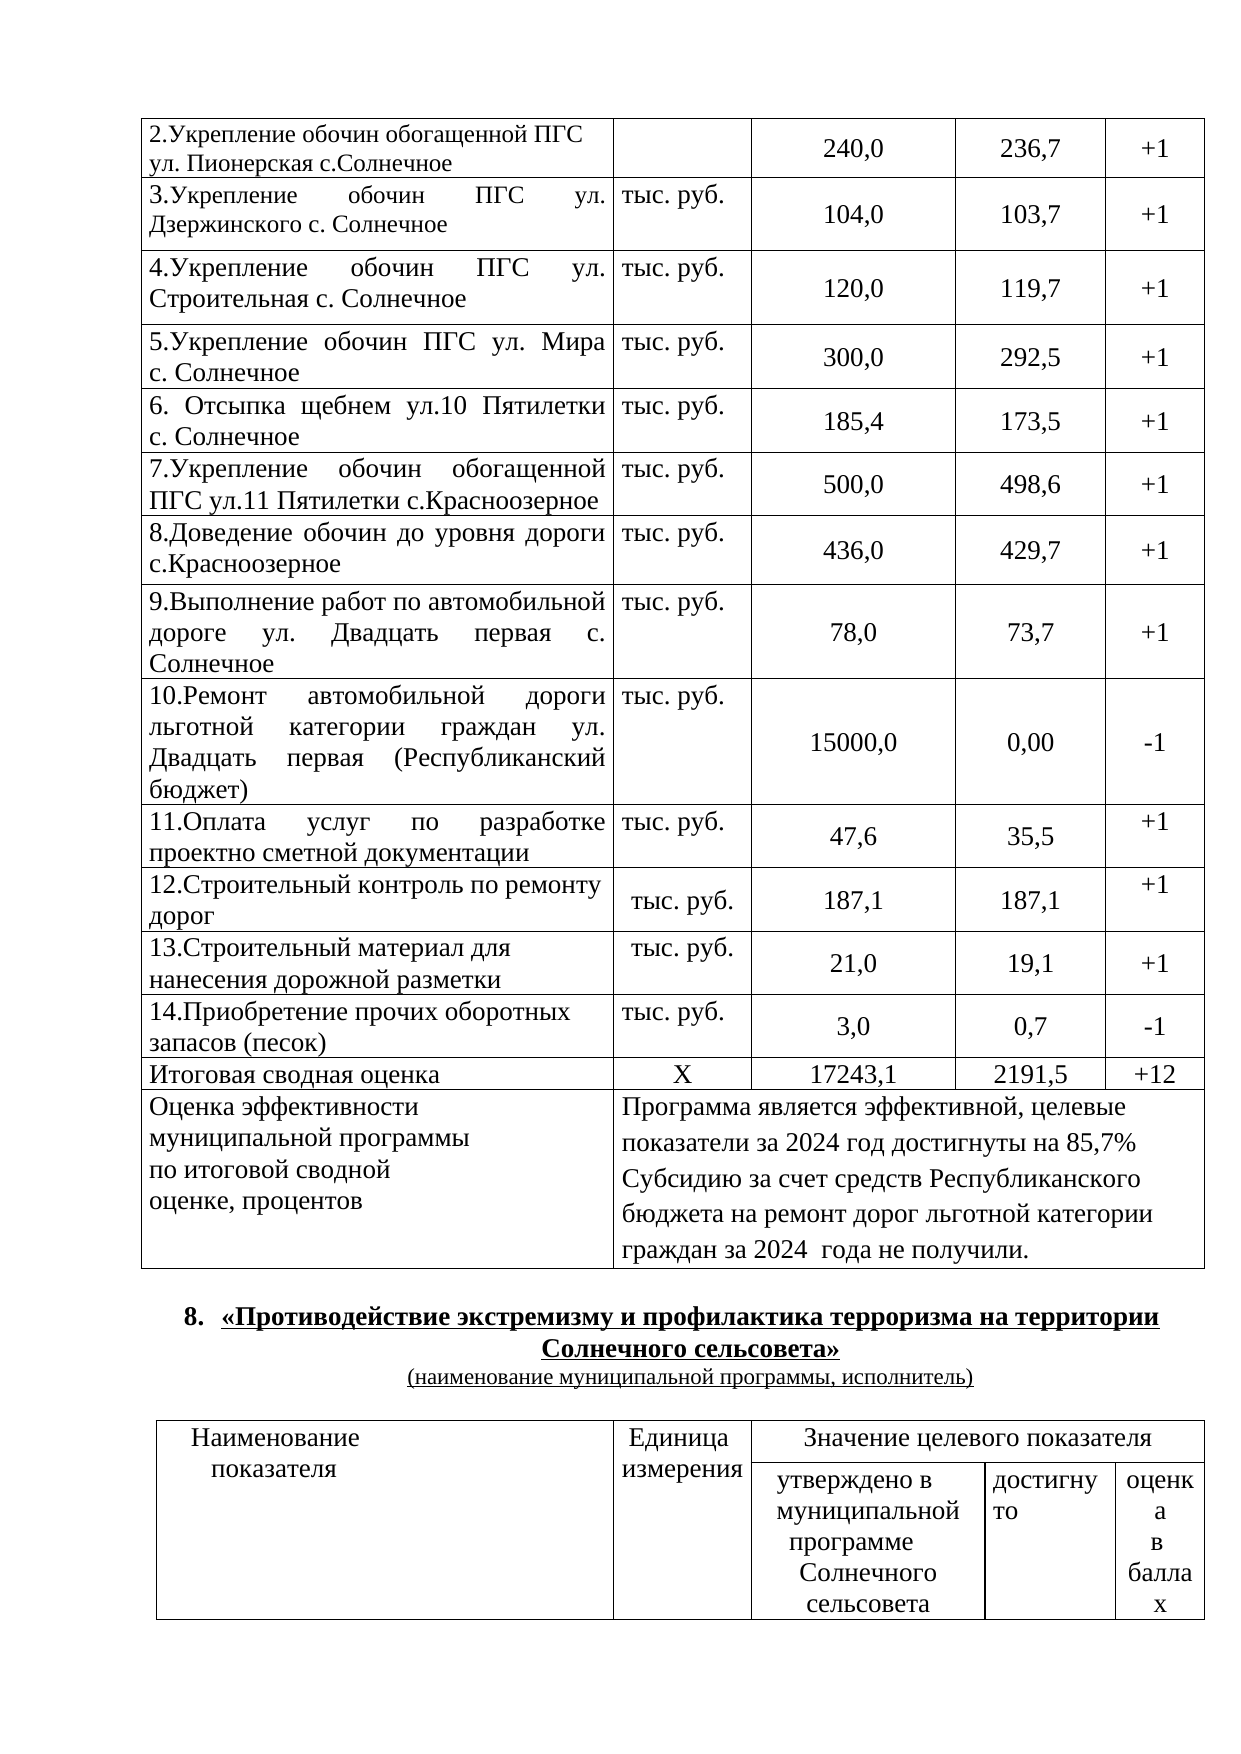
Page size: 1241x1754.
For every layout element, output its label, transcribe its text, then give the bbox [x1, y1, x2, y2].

table_cell достигнуто [986, 1463, 1115, 1619]
table_cell +1 [1106, 453, 1204, 515]
table_cell Программа является эффективной, целевые показатели за 2024 год достигнуты на 85,7% Субсидию за счет средств Республиканского бюджета на ремонт дорог льготной категории граждан за 2024 года не получили. [614, 1090, 1204, 1268]
table_cell 103,7 [956, 178, 1105, 250]
table_header Единица измерения [614, 1421, 751, 1619]
table_cell 13.Строительный материал для нанесения дорожной разметки [142, 932, 613, 994]
table_cell +1 [1106, 119, 1204, 177]
table_cell 187,1 [752, 868, 955, 931]
table_cell 12.Строительный контроль по ремонту дорог [142, 868, 613, 931]
table_cell 7.Укрепление обочин обогащенной ПГС ул.11 Пятилетки с.Красноозерное [142, 453, 613, 515]
table_cell 240,0 [752, 119, 955, 177]
table_cell тыс. руб. [614, 585, 751, 678]
table_cell [614, 119, 751, 177]
list (наименование муниципальной программы, исполнитель) [215, 1363, 1166, 1389]
table_cell 11.Оплата услуг по разработке проектно сметной документации [142, 805, 613, 867]
table_cell 498,6 [956, 453, 1105, 515]
table_cell 185,4 [752, 389, 955, 452]
table_cell -1 [1106, 995, 1204, 1057]
table_cell 73,7 [956, 585, 1105, 678]
table_cell 436,0 [752, 516, 955, 584]
table_cell 8.Доведение обочин до уровня дороги с.Красноозерное [142, 516, 613, 584]
table_cell +12 [1106, 1058, 1204, 1089]
table_cell тыс. руб. [614, 679, 751, 804]
table_cell 3.Укрепление обочин ПГС ул. Дзержинского с. Солнечное [142, 178, 613, 250]
table_cell 6. Отсыпка щебнем ул.10 Пятилетки с. Солнечное [142, 389, 613, 452]
table_cell 300,0 [752, 325, 955, 388]
table_cell 0,7 [956, 995, 1105, 1057]
table_cell 292,5 [956, 325, 1105, 388]
table_cell 17243,1 [752, 1058, 955, 1089]
table_cell 0,00 [956, 679, 1105, 804]
table_cell 5.Укрепление обочин ПГС ул. Мира с. Солнечное [142, 325, 613, 388]
table_cell тыс. руб. [614, 325, 751, 388]
table_cell 104,0 [752, 178, 955, 250]
table_cell тыс. руб. [614, 178, 751, 250]
table_cell -1 [1106, 679, 1204, 804]
table_cell тыс. руб. [614, 995, 751, 1057]
table_cell 173,5 [956, 389, 1105, 452]
table_header Наименование показателя [157, 1421, 613, 1619]
table_cell 14.Приобретение прочих оборотных запасов (песок) [142, 995, 613, 1057]
table_cell +1 [1106, 868, 1204, 931]
table_cell 9.Выполнение работ по автомобильной дороге ул. Двадцать первая с. Солнечное [142, 585, 613, 678]
table_cell 236,7 [956, 119, 1105, 177]
table_cell 19,1 [956, 932, 1105, 994]
table_cell 120,0 [752, 251, 955, 324]
table_cell +1 [1106, 251, 1204, 324]
table_cell тыс. руб. [614, 516, 751, 584]
table_cell +1 [1106, 805, 1204, 867]
table_cell тыс. руб. [614, 805, 751, 867]
table_cell 47,6 [752, 805, 955, 867]
table_cell 2.Укрепление обочин обогащенной ПГС ул. Пионерская с.Солнечное [142, 119, 613, 177]
list «Противодействие экстремизму и профилактика терроризма на территории Солнечного сельсовета» [177, 1301, 1166, 1363]
table_cell +1 [1106, 325, 1204, 388]
table_cell 187,1 [956, 868, 1105, 931]
table_cell 21,0 [752, 932, 955, 994]
table_cell Итоговая сводная оценка [142, 1058, 613, 1089]
table_cell тыс. руб. [614, 868, 751, 931]
table_cell +1 [1106, 178, 1204, 250]
table_cell утверждено в муниципальной программе Солнечного сельсовета [752, 1463, 984, 1619]
table_cell 3,0 [752, 995, 955, 1057]
table_cell 78,0 [752, 585, 955, 678]
table_cell тыс. руб. [614, 251, 751, 324]
table_cell +1 [1106, 585, 1204, 678]
table_cell 500,0 [752, 453, 955, 515]
table_cell 10.Ремонт автомобильной дороги льготной категории граждан ул. Двадцать первая (Республиканский бюджет) [142, 679, 613, 804]
table_cell +1 [1106, 516, 1204, 584]
table_cell 4.Укрепление обочин ПГС ул. Строительная с. Солнечное [142, 251, 613, 324]
table_cell тыс. руб. [614, 932, 751, 994]
table_header Значение целевого показателя [752, 1421, 1204, 1462]
table_cell +1 [1106, 932, 1204, 994]
table_cell 15000,0 [752, 679, 955, 804]
table_cell 429,7 [956, 516, 1105, 584]
table_cell 35,5 [956, 805, 1105, 867]
table_cell тыс. руб. [614, 389, 751, 452]
table_cell тыс. руб. [614, 453, 751, 515]
table_cell Оценка эффективности муниципальной программы по итоговой сводной оценке, процентов [142, 1090, 613, 1268]
table_cell оценка в баллах [1116, 1463, 1204, 1619]
table_cell 2191,5 [956, 1058, 1105, 1089]
table_cell Х [614, 1058, 751, 1089]
table_cell 119,7 [956, 251, 1105, 324]
table_cell +1 [1106, 389, 1204, 452]
